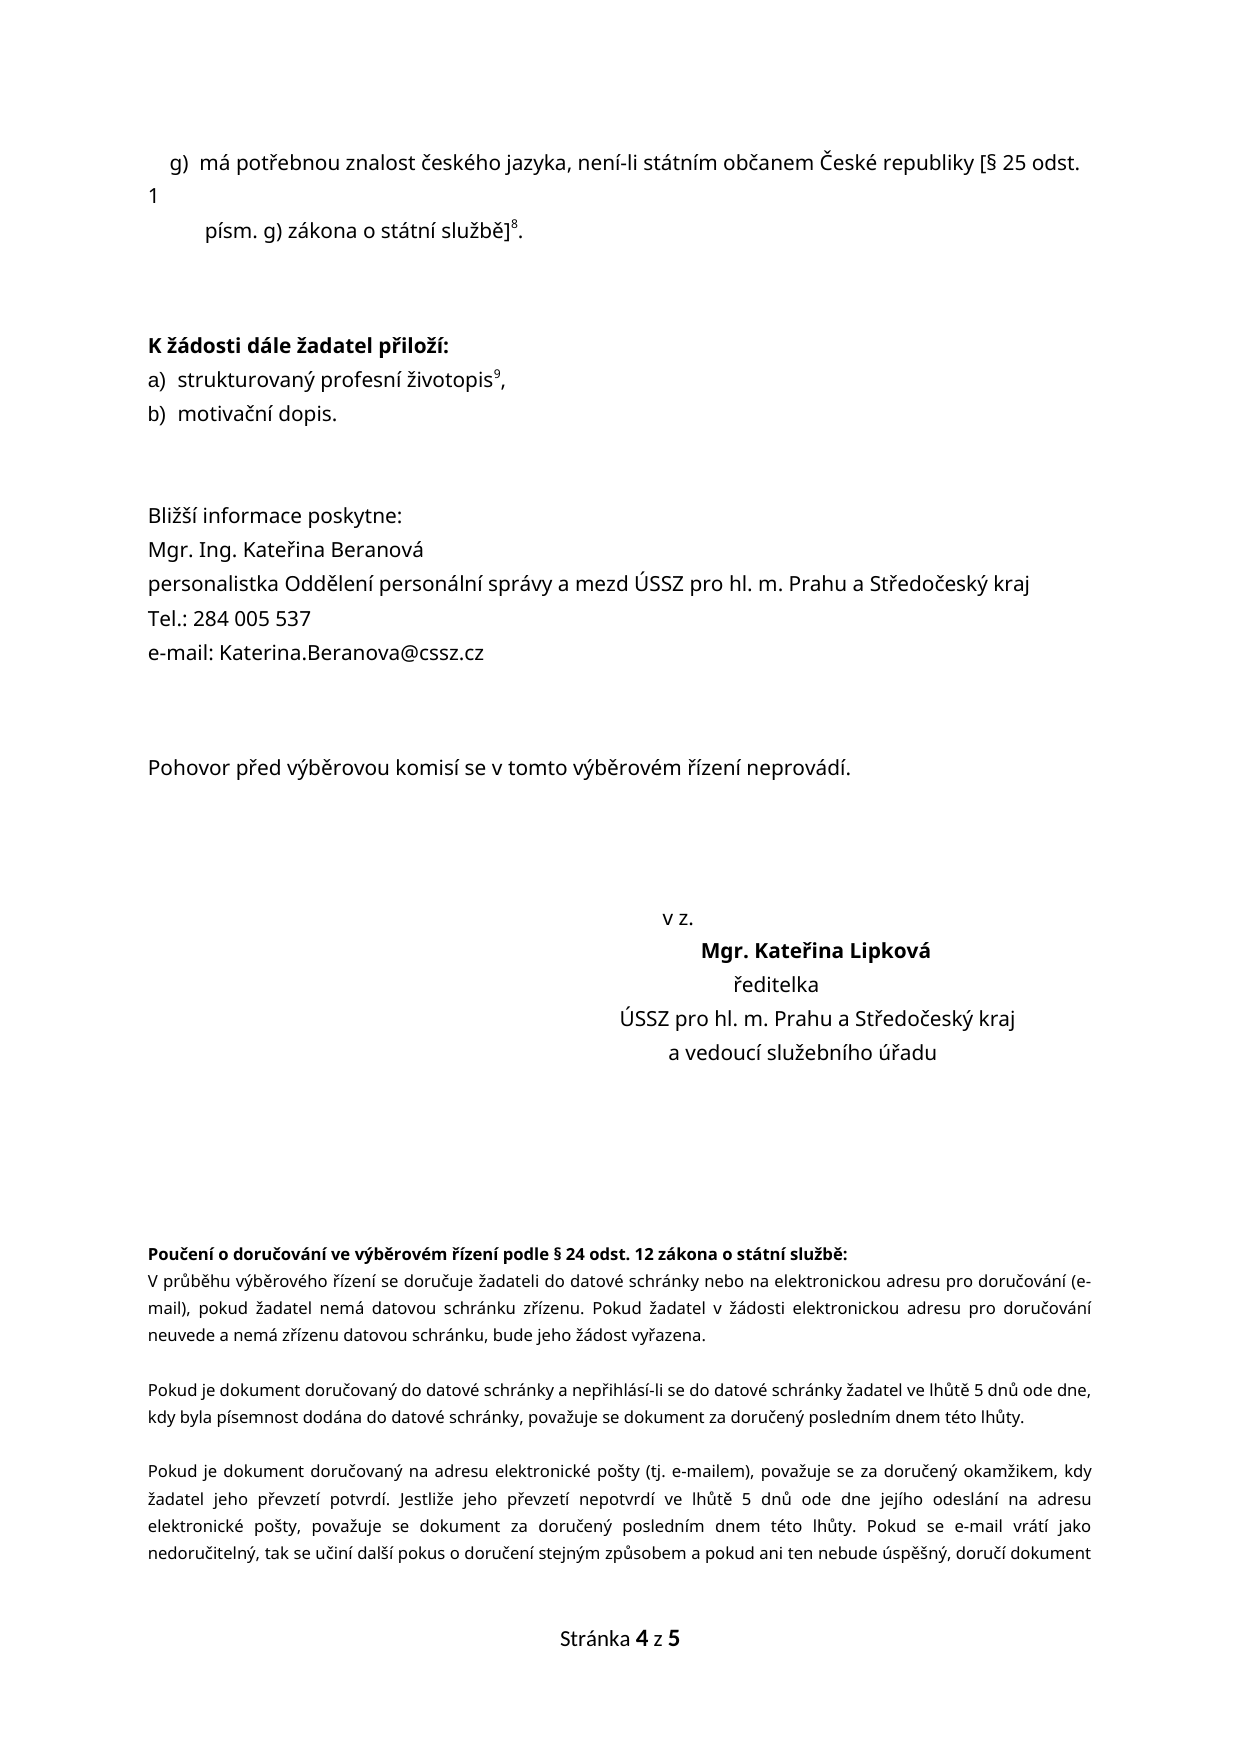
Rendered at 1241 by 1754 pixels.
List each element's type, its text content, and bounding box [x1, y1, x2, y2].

list motivační dopis. [148, 399, 1093, 428]
text K žádosti dále žadatel přiloží: [148, 331, 1093, 359]
text v z. [148, 903, 1093, 931]
text Pokud je dokument doručovaný do datové schránky a nepřihlásí-li se do datové schránky žadatel ve lhůtě 5 dnů ode dne, kdy byla písemnost dodána do datové schránky, považuje se dokument za doručený posledním dnem této lhůty. [148, 1378, 1093, 1428]
text personalistka Oddělení personální správy a mezd ÚSSZ pro hl. m. Prahu a Středočeský kraj [148, 569, 1093, 598]
text g) má potřebnou znalost českého jazyka, není-li státním občanem České republiky [§ 25 odst. 1 [148, 148, 1093, 210]
text V průběhu výběrového řízení se doručuje žadateli do datové schránky nebo na elektronickou adresu pro doručování (e-mail), pokud žadatel nemá datovou schránku zřízenu. Pokud žadatel v žádosti elektronickou adresu pro doručování neuvede a nemá zřízenu datovou schránku, bude jeho žádost vyřazena. [148, 1269, 1093, 1347]
table_cell ředitelka ÚSSZ pro hl. m. Prahu a Středočeský kraj a vedoucí služebního úřadu [148, 970, 1240, 1072]
text Pohovor před výběrovou komisí se v tomto výběrovém řízení neprovádí. [148, 753, 1093, 782]
text e-mail: Katerina.Beranova@cssz.cz [148, 638, 1093, 666]
list strukturovaný profesní životopis9, [148, 365, 1093, 394]
text písm. g) zákona o státní službě]8. [148, 216, 1093, 244]
text Mgr. Ing. Kateřina Beranová [148, 536, 1093, 564]
table_header Mgr. Kateřina Lipková [148, 937, 1240, 970]
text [148, 1460, 1093, 1564]
text Poučení o doručování ve výběrovém řízení podle § 24 odst. 12 zákona o státní službě: [148, 1242, 1093, 1265]
text Tel.: 284 005 537 [148, 604, 1093, 632]
text Bližší informace poskytne: [148, 501, 1093, 530]
